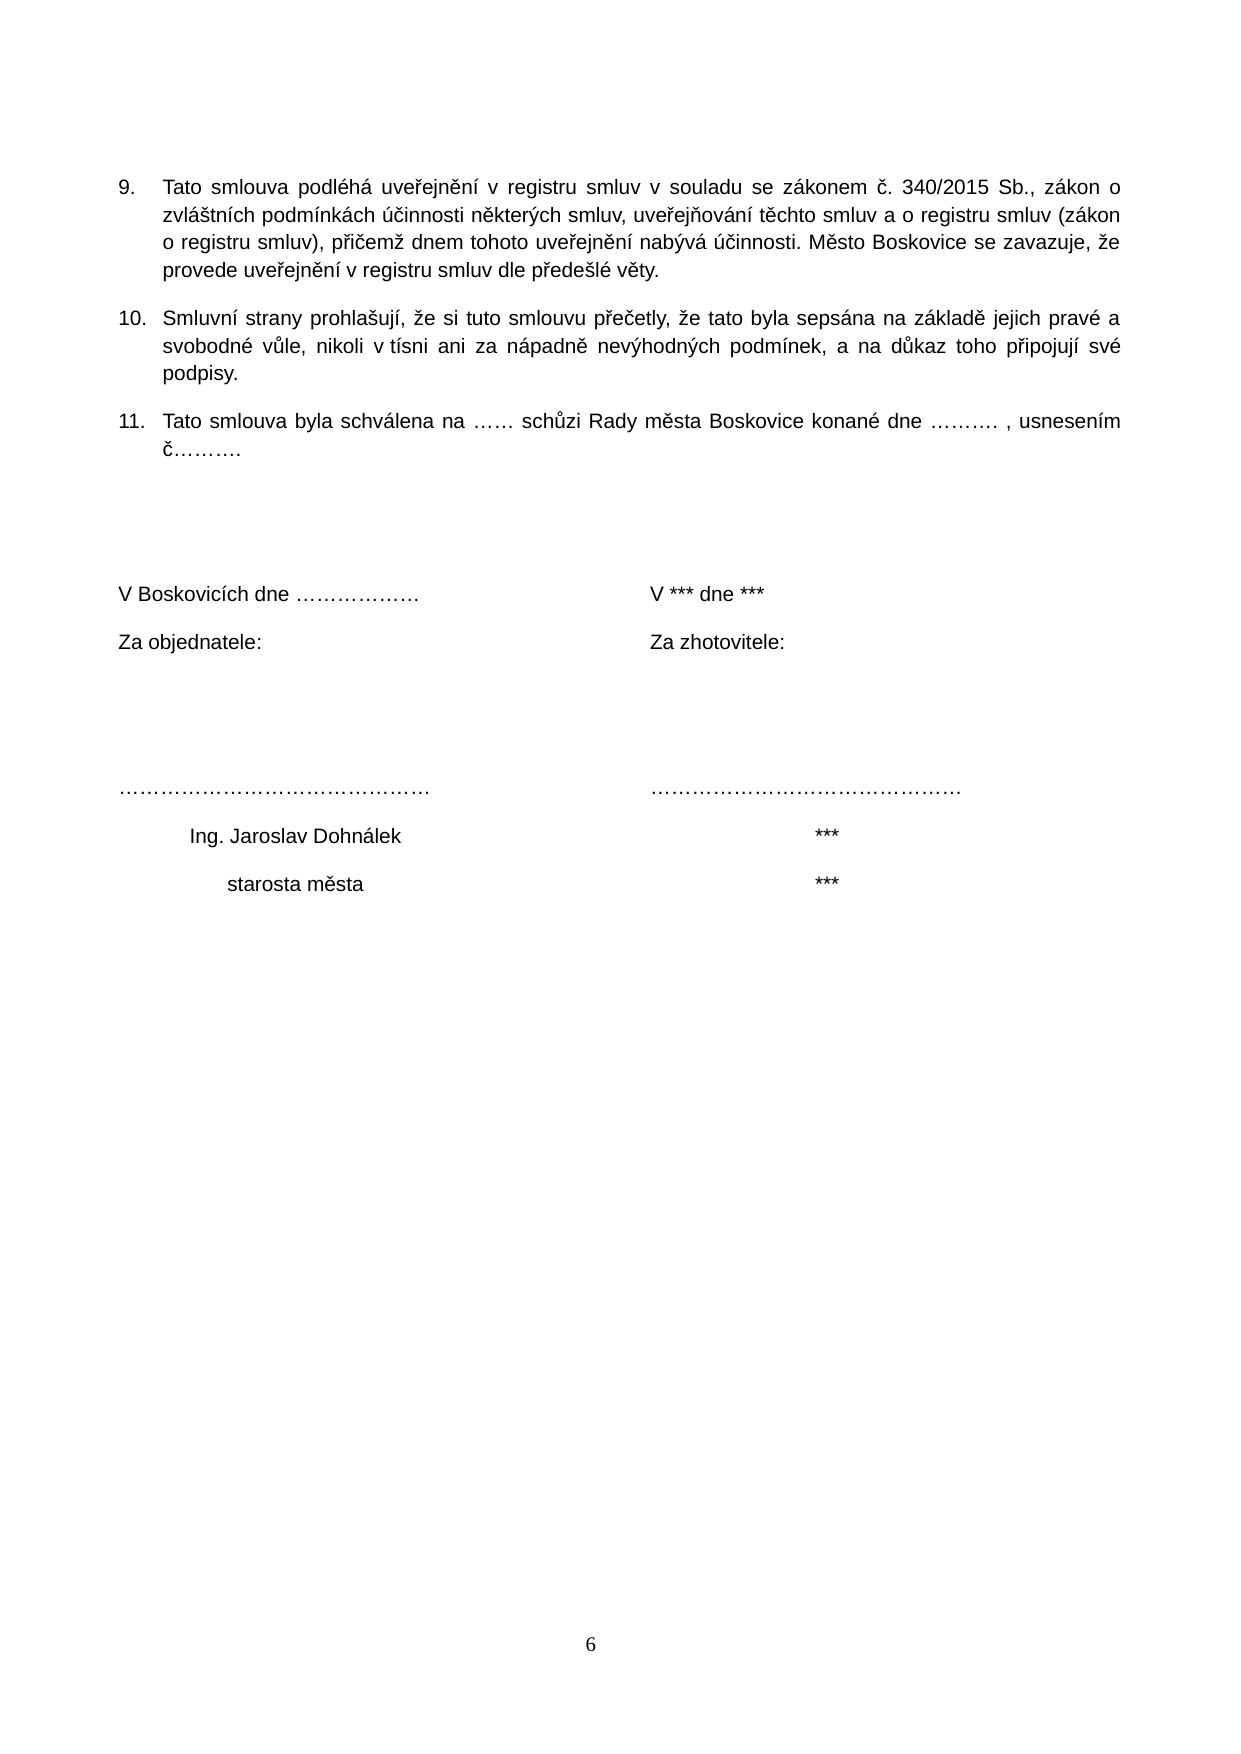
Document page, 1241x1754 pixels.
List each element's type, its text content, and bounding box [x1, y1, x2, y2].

text Ing. Jaroslav Dohnálek *** [118, 823, 1122, 847]
text starosta města *** [118, 872, 1122, 896]
text ……………………………………… ……………………………………… [118, 775, 1122, 799]
list Smluvní strany prohlašují, že si tuto smlouvu přečetly, že tato byla sepsána na základě jejich pravé a svobodné vůle, nikoli v tísni ani za nápadně nevýhodných podmínek, a na důkaz toho připojují své podpisy. [118, 306, 1122, 385]
list Tato smlouva byla schválena na …… schůzi Rady města Boskovice konané dne ………. , usnesením č………. [118, 409, 1122, 461]
text V Boskovicích dne ……………… V *** dne *** [118, 582, 1122, 606]
list Tato smlouva podléhá uveřejnění v registru smluv v souladu se zákonem č. 340/2015 Sb., zákon o zvláštních podmínkách účinnosti některých smluv, uveřejňování těchto smluv a o registru smluv (zákon o registru smluv), přičemž dnem tohoto uveřejnění nabývá účinnosti. Město Boskovice se zavazuje, že provede uveřejnění v registru smluv dle předešlé věty. [118, 175, 1122, 282]
text Za objednatele: Za zhotovitele: [118, 630, 1122, 654]
